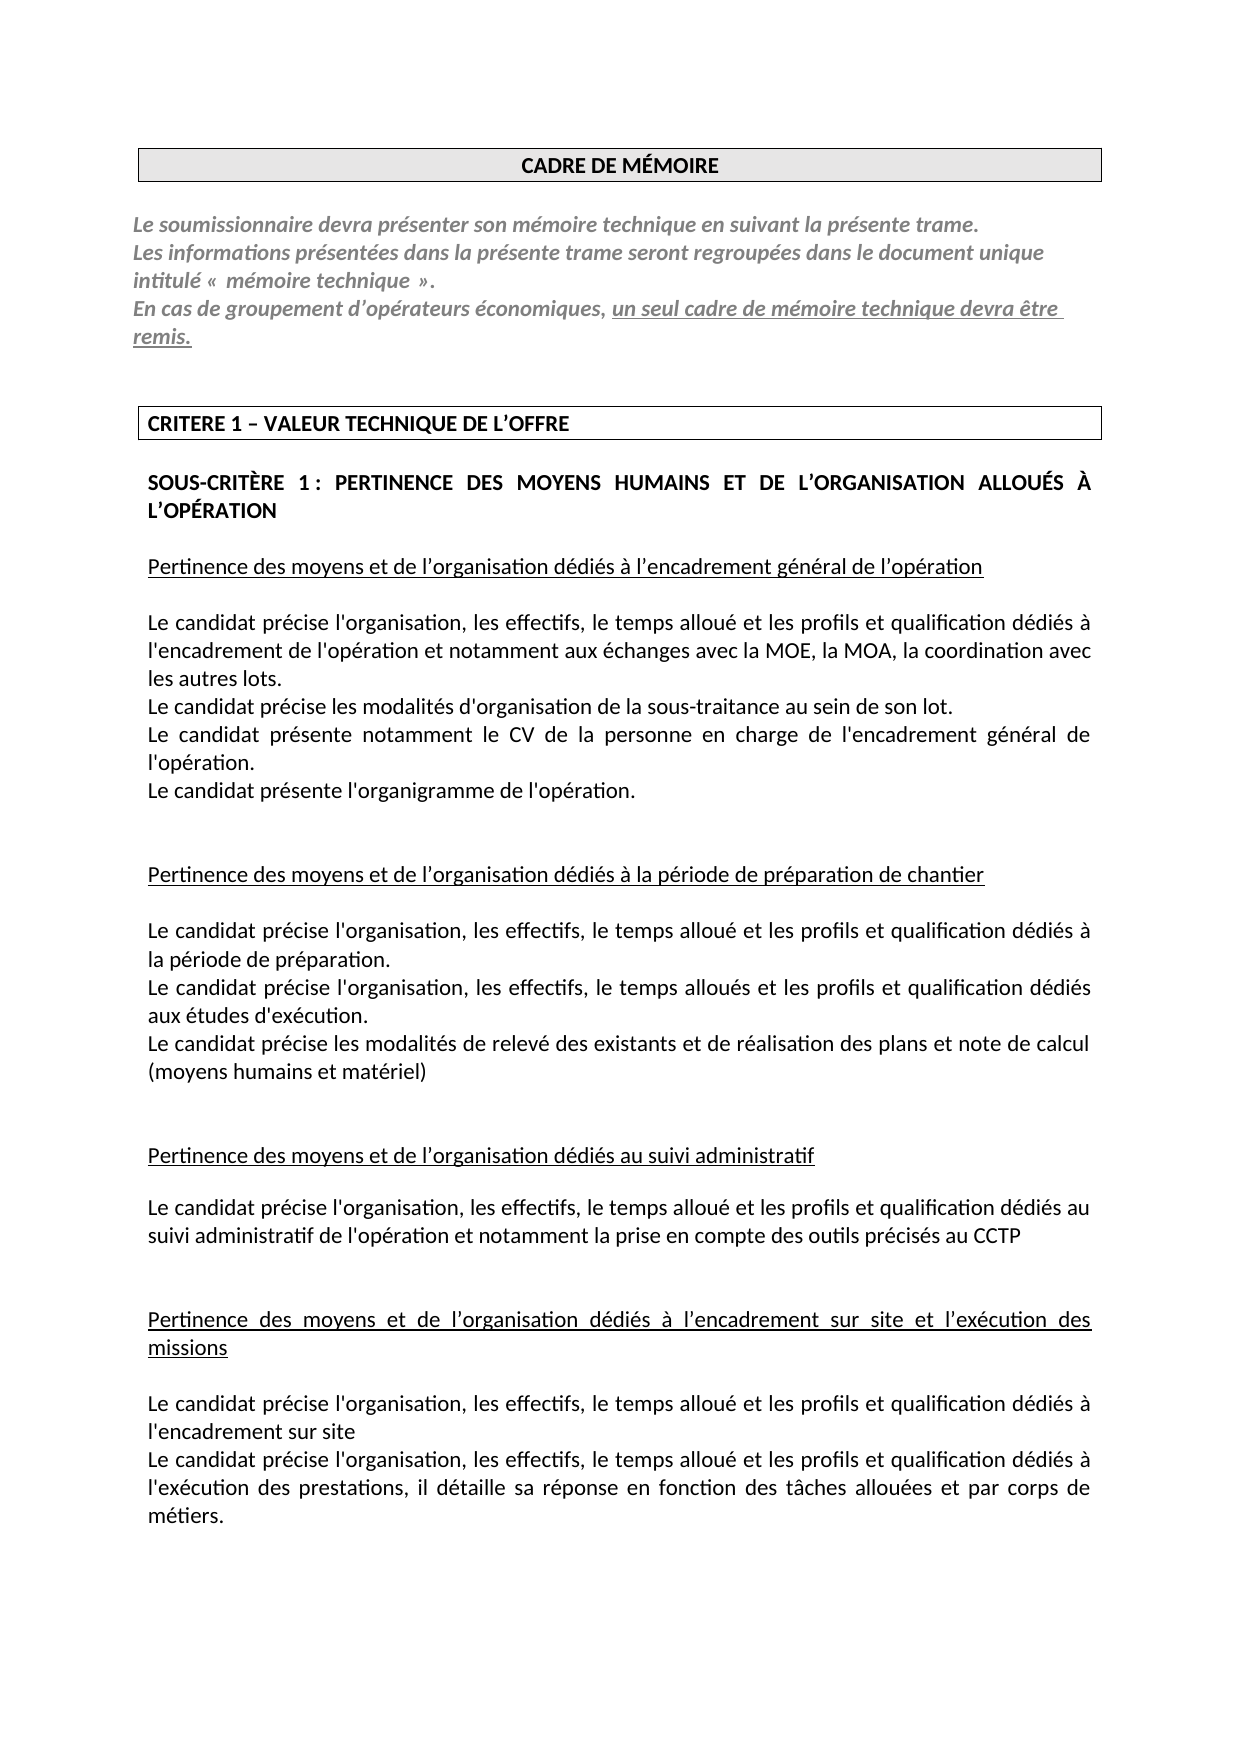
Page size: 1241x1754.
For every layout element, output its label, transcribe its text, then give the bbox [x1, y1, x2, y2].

text Le candidat précise l'organisation, les effectifs, le temps alloué et les profils et qualification dédiés à l'encadrement sur site [148, 1389, 1093, 1445]
text Le candidat présente l'organigramme de l'opération. [148, 777, 1093, 804]
text Le candidat précise les modalités de relevé des existants et de réalisation des plans et note de calcul (moyens humains et matériel) [148, 1029, 1093, 1085]
text Le candidat précise l'organisation, les effectifs, le temps alloué et les profils et qualification dédiés à l'exécution des prestations, il détaille sa réponse en fonction des tâches allouées et par corps de métiers. [148, 1445, 1093, 1529]
text Le soumissionnaire devra présenter son mémoire technique en suivant la présente trame. [133, 210, 1093, 238]
subtitle CRITERE 1 – VALEUR TECHNIQUE DE L’OFFRE [139, 407, 1101, 439]
text Le candidat précise les modalités d'organisation de la sous-traitance au sein de son lot. [148, 692, 1093, 721]
text Le candidat présente notamment le CV de la personne en charge de l'encadrement général de l'opération. [148, 721, 1093, 777]
text Le candidat précise l'organisation, les effectifs, le temps alloué et les profils et qualification dédiés à la période de préparation. [148, 917, 1093, 973]
text Le candidat précise l'organisation, les effectifs, le temps alloués et les profils et qualification dédiés aux études d'exécution. [148, 973, 1093, 1029]
subtitle Pertinence des moyens et de l’organisation dédiés à l’encadrement général de l’opération [148, 552, 1093, 580]
text Le candidat précise l'organisation, les effectifs, le temps alloué et les profils et qualification dédiés à l'encadrement de l'opération et notamment aux échanges avec la MOE, la MOA, la coordination avec les autres lots. [148, 608, 1093, 692]
subtitle Pertinence des moyens et de l’organisation dédiés à la période de préparation de chantier [148, 861, 1093, 889]
text Les informations présentées dans la présente trame seront regroupées dans le document unique intitulé « mémoire technique ». [133, 238, 1093, 294]
text Le candidat précise l'organisation, les effectifs, le temps alloué et les profils et qualification dédiés au suivi administratif de l'opération et notamment la prise en compte des outils précisés au CCTP [148, 1193, 1093, 1249]
text En cas de groupement d’opérateurs économiques, un seul cadre de mémoire technique devra être remis. [133, 294, 1093, 350]
list Sous-critère 1 : Pertinence des moyens humains et de l’organisation alloués à L’opération [148, 468, 1093, 524]
title Cadre de mémoire [139, 149, 1101, 181]
subtitle Pertinence des moyens et de l’organisation dédiés à l’encadrement sur site et l’exécution des missions [148, 1305, 1093, 1361]
subtitle Pertinence des moyens et de l’organisation dédiés au suivi administratif [148, 1141, 1093, 1169]
